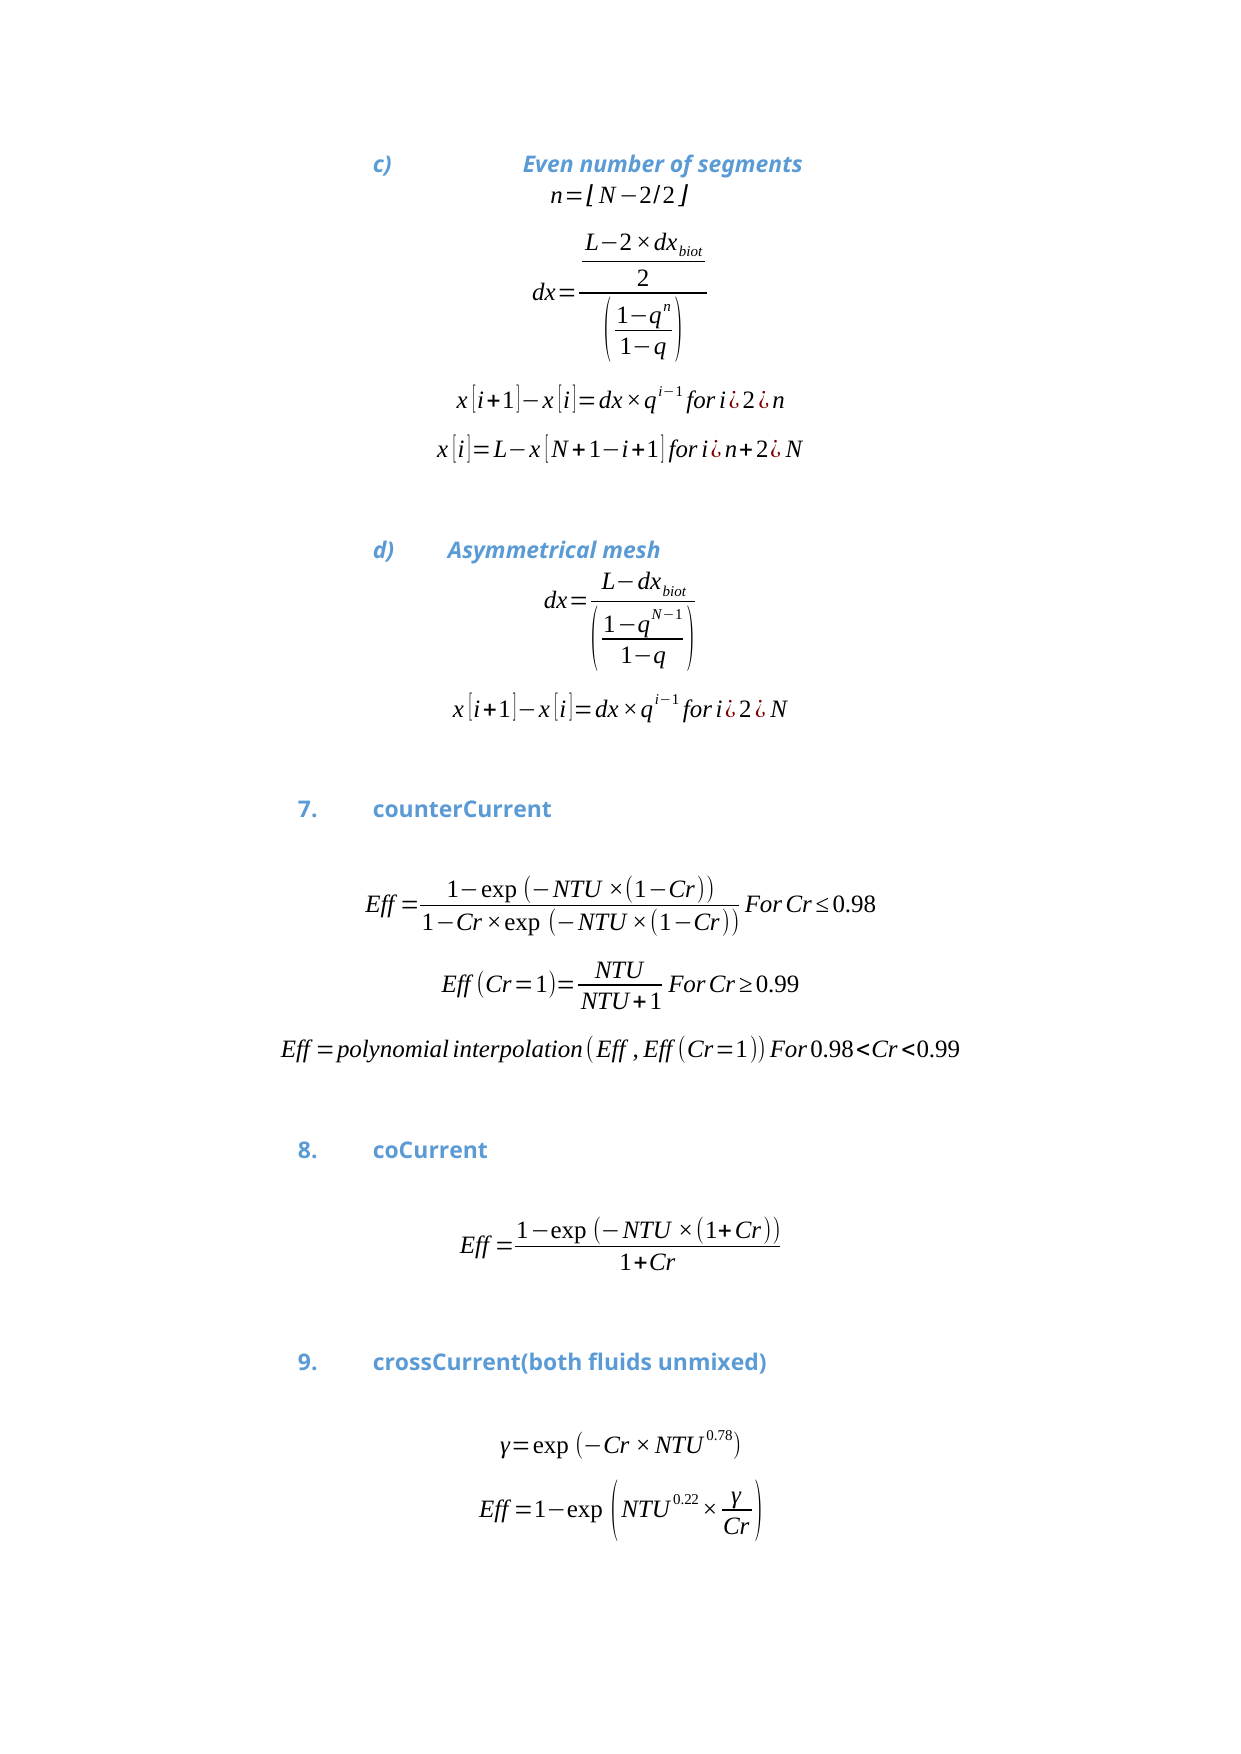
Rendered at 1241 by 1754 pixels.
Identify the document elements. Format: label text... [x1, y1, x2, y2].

subtitle Even number of segments [373, 148, 1093, 179]
subtitle Asymmetrical mesh [373, 534, 1093, 565]
subtitle counterCurrent [298, 793, 1093, 824]
subtitle coCurrent [298, 1134, 1093, 1165]
subtitle crossCurrent(both fluids unmixed) [298, 1346, 1093, 1377]
